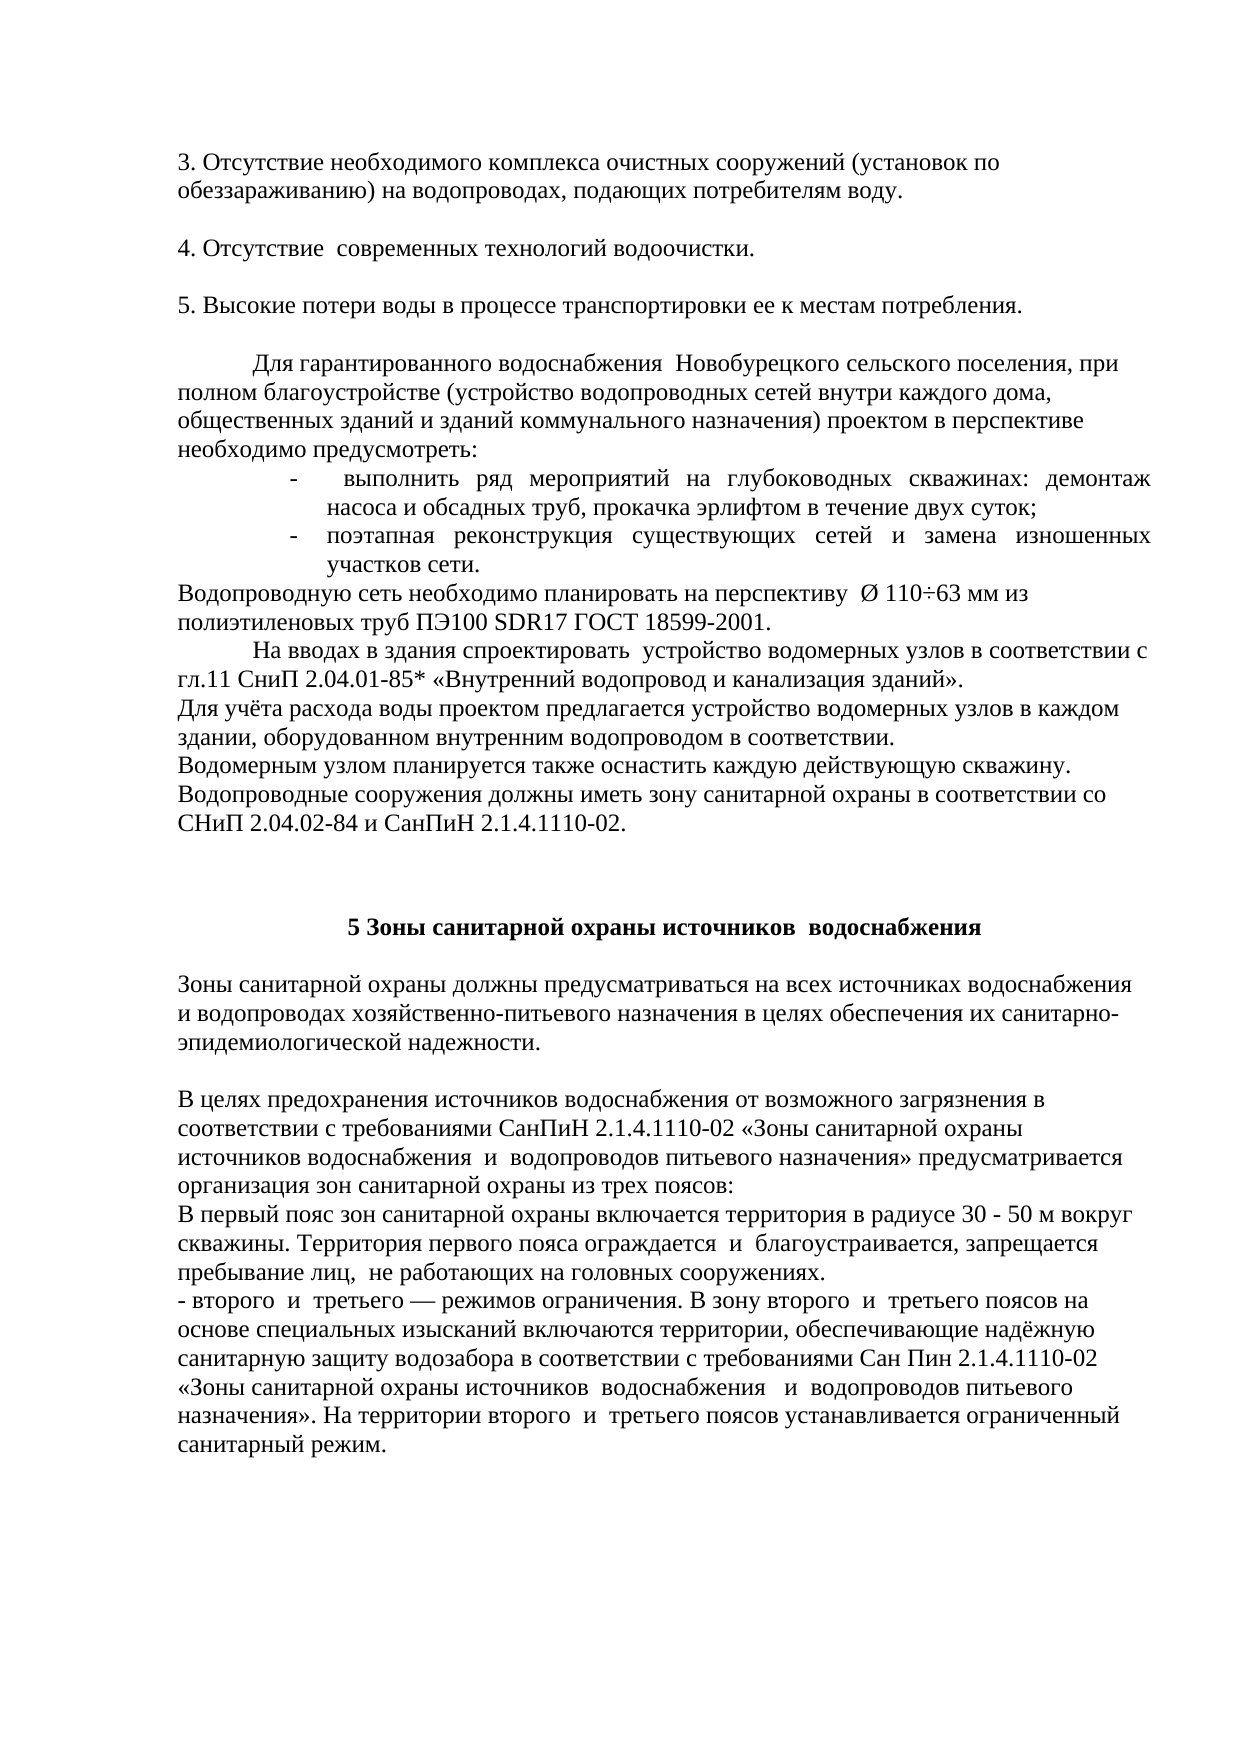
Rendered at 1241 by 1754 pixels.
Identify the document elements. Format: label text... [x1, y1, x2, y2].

text В целях предохранения источников водоснабжения от возможного загрязнения в соответствии с требованиями СанПиН 2.1.4.1110-02 «Зоны санитарной охраны источников водоснабжения и водопроводов питьевого назначения» предусматривается организация зон санитарной охраны из трех поясов: [177, 1084, 1152, 1199]
text 5 Зоны санитарной охраны источников водоснабжения [177, 912, 1152, 940]
text Для учёта расхода воды проектом предлагается устройство водомерных узлов в каждом здании, оборудованном внутренним водопроводом в соответствии. [177, 693, 1152, 751]
text Для гарантированного водоснабжения Новобурецкого сельского поселения, при полном благоустройстве (устройство водопроводных сетей внутри каждого дома, общественных зданий и зданий коммунального назначения) проектом в перспективе необходимо предусмотреть: [177, 348, 1152, 463]
text 3. Отсутствие необходимого комплекса очистных сооружений (установок по обеззараживанию) на водопроводах, подающих потребителям воду. [177, 147, 1152, 204]
text Водомерным узлом планируется также оснастить каждую действующую скважину. [177, 751, 1152, 779]
list выполнить ряд мероприятий на глубоководных скважинах: демонтаж насоса и обсадных труб, прокачка эрлифтом в течение двух суток; [289, 463, 1152, 521]
text - второго и третьего — режимов ограничения. В зону второго и третьего поясов на основе специальных изысканий включаются территории, обеспечивающие надёжную санитарную защиту водозабора в соответствии с требованиями Сан Пин 2.1.4.1110-02 «Зоны санитарной охраны источников водоснабжения и водопроводов питьевого назначения». На территории второго и третьего поясов устанавливается ограниченный санитарный режим. [177, 1285, 1152, 1458]
text Водопроводную сеть необходимо планировать на перспективу Ø 110÷63 мм из полиэтиленовых труб ПЭ100 SDR17 ГОСТ 18599-2001. [177, 578, 1152, 636]
list поэтапная реконструкция существующих сетей и замена изношенных участков сети. [289, 521, 1152, 578]
text На вводах в здания спроектировать устройство водомерных узлов в соответствии с гл.11 СниП 2.04.01-85* «Внутренний водопровод и канализация зданий». [177, 636, 1152, 693]
text Зоны санитарной охраны должны предусматриваться на всех источниках водоснабжения и водопроводах хозяйственно-питьевого назначения в целях обеспечения их санитарно-эпидемиологической надежности. [177, 969, 1152, 1055]
text В первый пояс зон санитарной охраны включается территория в радиусе 30 - вокруг скважины. Территория первого пояса ограждается и благоустраивается, запрещается пребывание лиц, не работающих на головных сооружениях. [177, 1199, 1152, 1285]
text 4. Отсутствие современных технологий водоочистки. [177, 233, 1152, 262]
text Водопроводные сооружения должны иметь зону санитарной охраны в соответствии со СНиП 2.04.02-84 и СанПиН 2.1.4.1110-02. [177, 779, 1152, 837]
text 5. Высокие потери воды в процессе транспортировки ее к местам потребления. [177, 291, 1152, 319]
